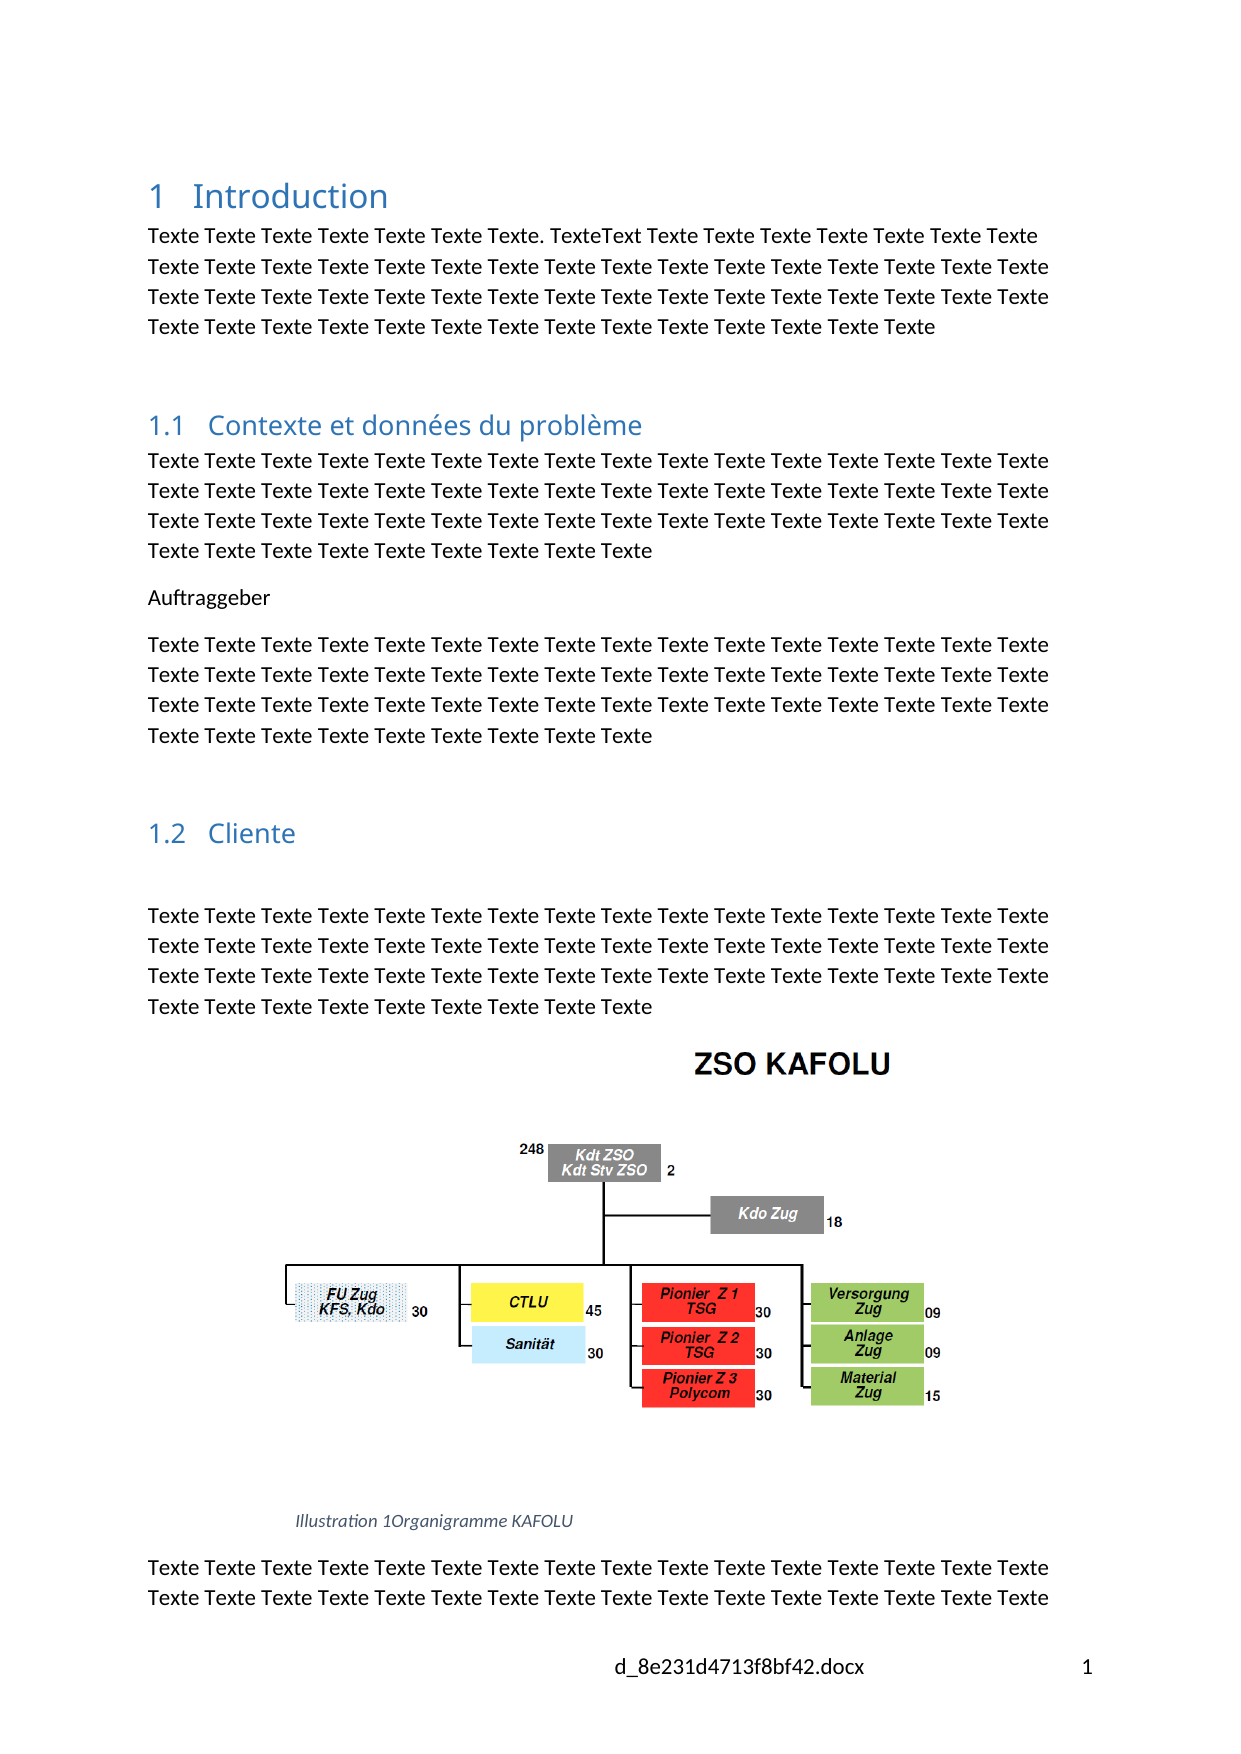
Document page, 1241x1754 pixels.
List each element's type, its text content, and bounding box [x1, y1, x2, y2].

text Illustration 1 Organigramme KAFOLU [221, 1509, 1093, 1532]
subtitle Introduction [148, 173, 1093, 218]
picture [283, 1038, 957, 1491]
subtitle Cliente [148, 814, 1093, 851]
text Auftraggeber [148, 583, 1093, 611]
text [148, 1553, 1093, 1612]
text Texte Texte Texte Texte Texte Texte Texte. TexteText Texte Texte Texte Texte Texte Texte Texte Texte Texte Texte Texte Texte Texte Texte Texte Texte Texte Texte Texte Texte Texte Texte Texte Texte Texte Texte Texte Texte Texte Texte Texte Texte Texte Texte Texte Texte Texte Texte Texte Texte Texte Texte Texte Texte Texte Texte Texte Texte Texte Texte Texte Texte Texte [148, 222, 1093, 340]
subtitle Contexte et données du problème [148, 406, 1093, 443]
